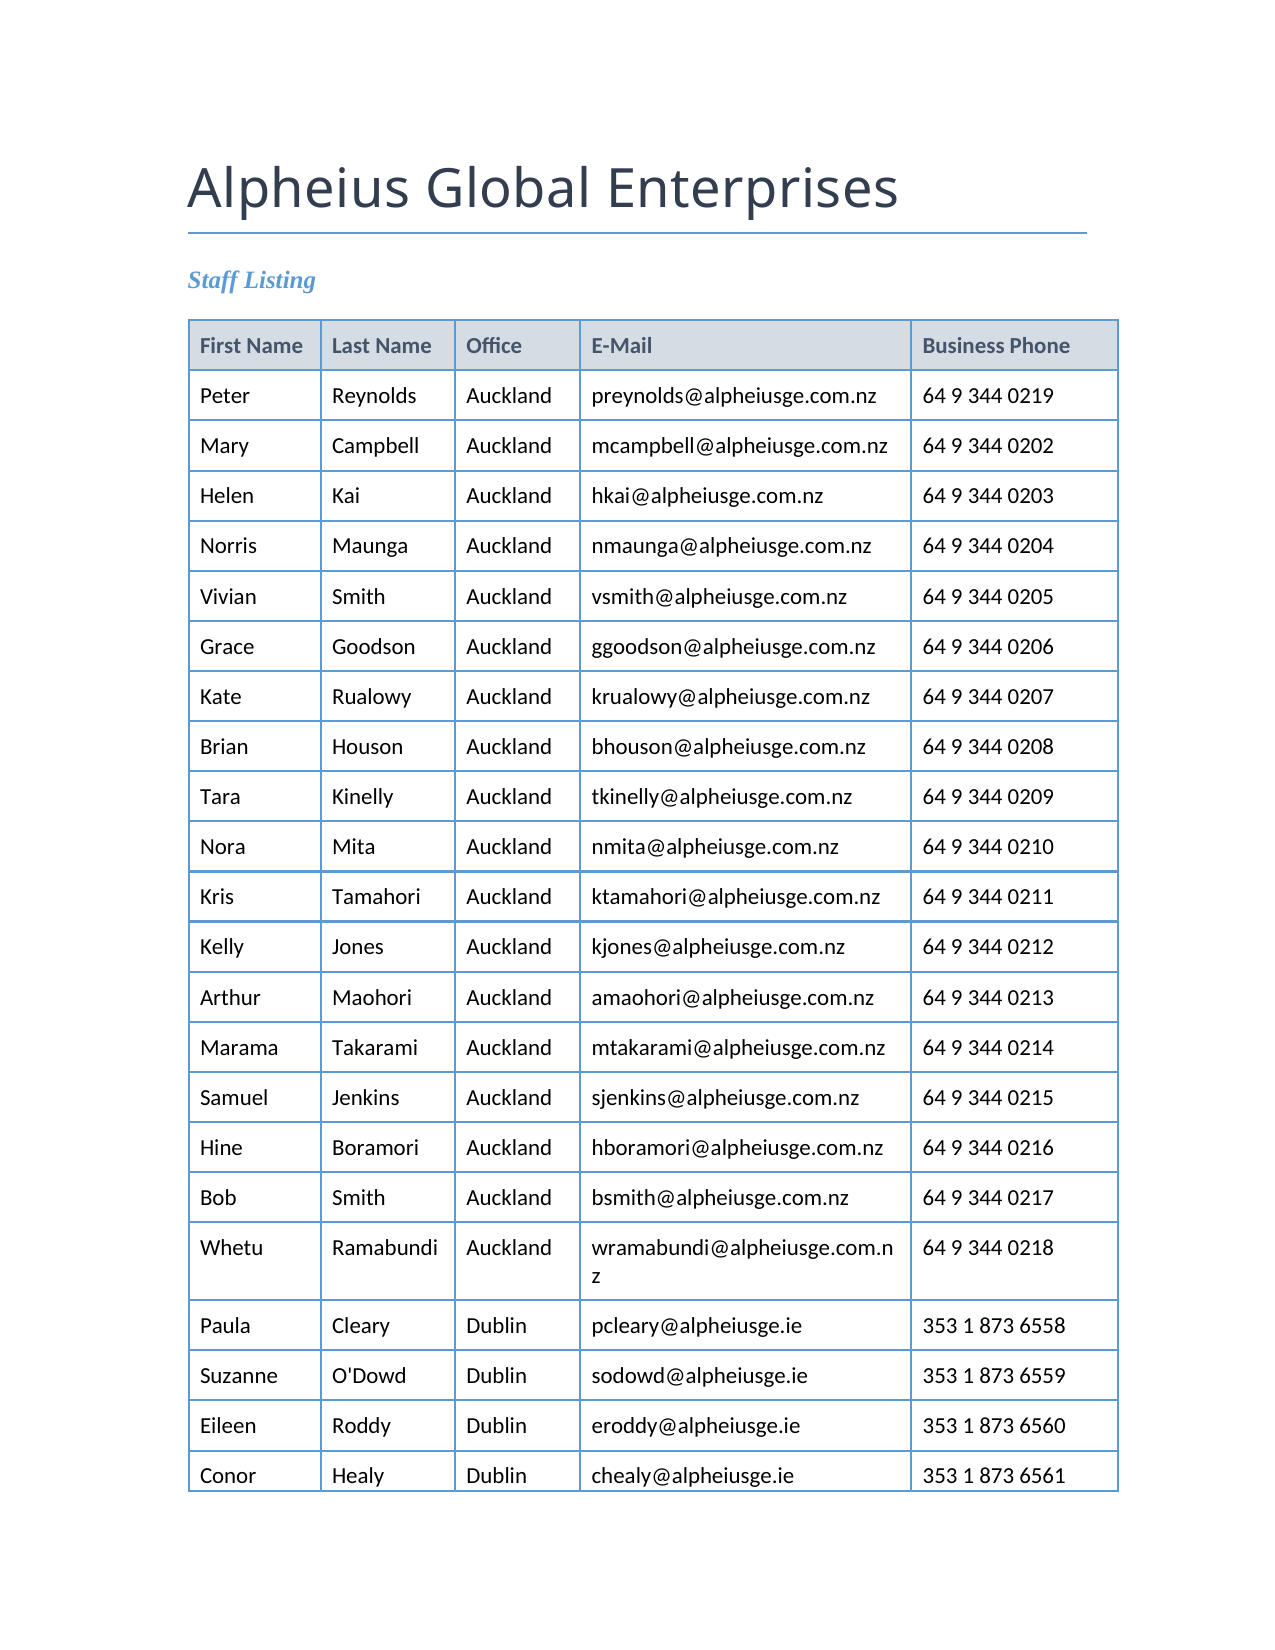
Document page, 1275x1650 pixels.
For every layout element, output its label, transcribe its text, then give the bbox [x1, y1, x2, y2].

table_cell Eileen [190, 1401, 320, 1449]
table_cell sjenkins@alpheiusge.com.nz [581, 1073, 910, 1121]
table_cell Auckland [456, 1023, 579, 1071]
table_cell Auckland [456, 371, 579, 419]
table_cell bhouson@alpheiusge.com.nz [581, 722, 910, 770]
table_cell 64 9 344 0209 [912, 772, 1117, 820]
table_cell 353 1 873 6560 [912, 1401, 1117, 1449]
table_cell Auckland [456, 722, 579, 770]
table_cell Grace [190, 622, 320, 670]
table_cell Vivian [190, 572, 320, 620]
table_cell Auckland [456, 572, 579, 620]
table_cell wramabundi@alpheiusge.com.nz [581, 1223, 910, 1299]
table_cell Auckland [456, 923, 579, 971]
table_cell 64 9 344 0210 [912, 822, 1117, 870]
table_cell Rualowy [322, 672, 454, 720]
table_cell Samuel [190, 1073, 320, 1121]
table_cell Auckland [456, 973, 579, 1021]
table_cell Auckland [456, 421, 579, 469]
table_cell Paula [190, 1301, 320, 1349]
table_cell Roddy [322, 1401, 454, 1449]
table_cell Mita [322, 822, 454, 870]
table_cell pcleary@alpheiusge.ie [581, 1301, 910, 1349]
table_header Office [456, 321, 579, 369]
table_header Business Phone [912, 321, 1117, 369]
table_cell Takarami [322, 1023, 454, 1071]
table_cell 64 9 344 0211 [912, 873, 1117, 920]
table_cell Auckland [456, 522, 579, 570]
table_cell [581, 1452, 910, 1489]
table_cell mtakarami@alpheiusge.com.nz [581, 1023, 910, 1071]
table_cell vsmith@alpheiusge.com.nz [581, 572, 910, 620]
table_cell ktamahori@alpheiusge.com.nz [581, 873, 910, 920]
table_cell 64 9 344 0204 [912, 522, 1117, 570]
table_header E-Mail [581, 321, 910, 369]
table_cell Peter [190, 371, 320, 419]
table_cell tkinelly@alpheiusge.com.nz [581, 772, 910, 820]
table_cell bsmith@alpheiusge.com.nz [581, 1173, 910, 1221]
table_cell Nora [190, 822, 320, 870]
table_cell Auckland [456, 873, 579, 920]
table_cell Auckland [456, 672, 579, 720]
table_cell Cleary [322, 1301, 454, 1349]
table_cell Auckland [456, 1173, 579, 1221]
table_cell krualowy@alpheiusge.com.nz [581, 672, 910, 720]
table_cell nmita@alpheiusge.com.nz [581, 822, 910, 870]
table_cell Maohori [322, 973, 454, 1021]
table_cell Auckland [456, 822, 579, 870]
table_cell Reynolds [322, 371, 454, 419]
table_cell hboramori@alpheiusge.com.nz [581, 1123, 910, 1171]
table_cell Kai [322, 472, 454, 519]
table_cell 353 1 873 6561 [912, 1452, 1117, 1489]
table_cell kjones@alpheiusge.com.nz [581, 923, 910, 971]
table_cell Kris [190, 873, 320, 920]
table_cell Smith [322, 1173, 454, 1221]
table_cell 64 9 344 0206 [912, 622, 1117, 670]
table_cell Helen [190, 472, 320, 519]
table_cell 64 9 344 0203 [912, 472, 1117, 519]
table_cell Norris [190, 522, 320, 570]
table_cell Brian [190, 722, 320, 770]
table_cell 64 9 344 0208 [912, 722, 1117, 770]
table_cell Jenkins [322, 1073, 454, 1121]
table_cell Marama [190, 1023, 320, 1071]
table_cell Dublin [456, 1401, 579, 1449]
table_cell 64 9 344 0219 [912, 371, 1117, 419]
table_cell Hine [190, 1123, 320, 1171]
table_header Last Name [322, 321, 454, 369]
table_cell Auckland [456, 1123, 579, 1171]
table_header First Name [190, 321, 320, 369]
table_cell eroddy@alpheiusge.ie [581, 1401, 910, 1449]
table_cell Healy [322, 1452, 454, 1489]
table_cell Auckland [456, 1223, 579, 1299]
table_cell Whetu [190, 1223, 320, 1299]
table_cell Kelly [190, 923, 320, 971]
title Alpheius Global Enterprises [187, 150, 1087, 234]
table_cell mcampbell@alpheiusge.com.nz [581, 421, 910, 469]
table_cell Ramabundi [322, 1223, 454, 1299]
table_cell Dublin [456, 1301, 579, 1349]
table_cell 64 9 344 0215 [912, 1073, 1117, 1121]
table_cell Mary [190, 421, 320, 469]
table_cell Conor [190, 1452, 320, 1489]
table_cell Smith [322, 572, 454, 620]
table_cell Jones [322, 923, 454, 971]
table_cell 64 9 344 0218 [912, 1223, 1117, 1299]
table_cell Houson [322, 722, 454, 770]
table_cell preynolds@alpheiusge.com.nz [581, 371, 910, 419]
table_cell 64 9 344 0207 [912, 672, 1117, 720]
table_cell Dublin [456, 1452, 579, 1489]
table_cell hkai@alpheiusge.com.nz [581, 472, 910, 519]
table_cell Goodson [322, 622, 454, 670]
table_cell Boramori [322, 1123, 454, 1171]
table_cell 64 9 344 0212 [912, 923, 1117, 971]
table_cell ggoodson@alpheiusge.com.nz [581, 622, 910, 670]
table_cell 64 9 344 0216 [912, 1123, 1117, 1171]
table_cell amaohori@alpheiusge.com.nz [581, 973, 910, 1021]
text Staff Listing [187, 265, 1087, 294]
table_cell nmaunga@alpheiusge.com.nz [581, 522, 910, 570]
table_cell Auckland [456, 772, 579, 820]
table_cell Auckland [456, 472, 579, 519]
table_cell Tara [190, 772, 320, 820]
table_cell 64 9 344 0214 [912, 1023, 1117, 1071]
table_cell Bob [190, 1173, 320, 1221]
table_cell Dublin [456, 1351, 579, 1399]
table_cell 64 9 344 0202 [912, 421, 1117, 469]
table_cell 64 9 344 0217 [912, 1173, 1117, 1221]
table_cell Suzanne [190, 1351, 320, 1399]
table_cell 64 9 344 0213 [912, 973, 1117, 1021]
table_cell Campbell [322, 421, 454, 469]
table_cell Tamahori [322, 873, 454, 920]
table_cell 64 9 344 0205 [912, 572, 1117, 620]
table_cell O'Dowd [322, 1351, 454, 1399]
table_cell 353 1 873 6558 [912, 1301, 1117, 1349]
table_cell Kate [190, 672, 320, 720]
table_cell Auckland [456, 1073, 579, 1121]
table_cell Kinelly [322, 772, 454, 820]
table_cell sodowd@alpheiusge.ie [581, 1351, 910, 1399]
table_cell Maunga [322, 522, 454, 570]
table_cell Arthur [190, 973, 320, 1021]
table_cell 353 1 873 6559 [912, 1351, 1117, 1399]
table_cell Auckland [456, 622, 579, 670]
